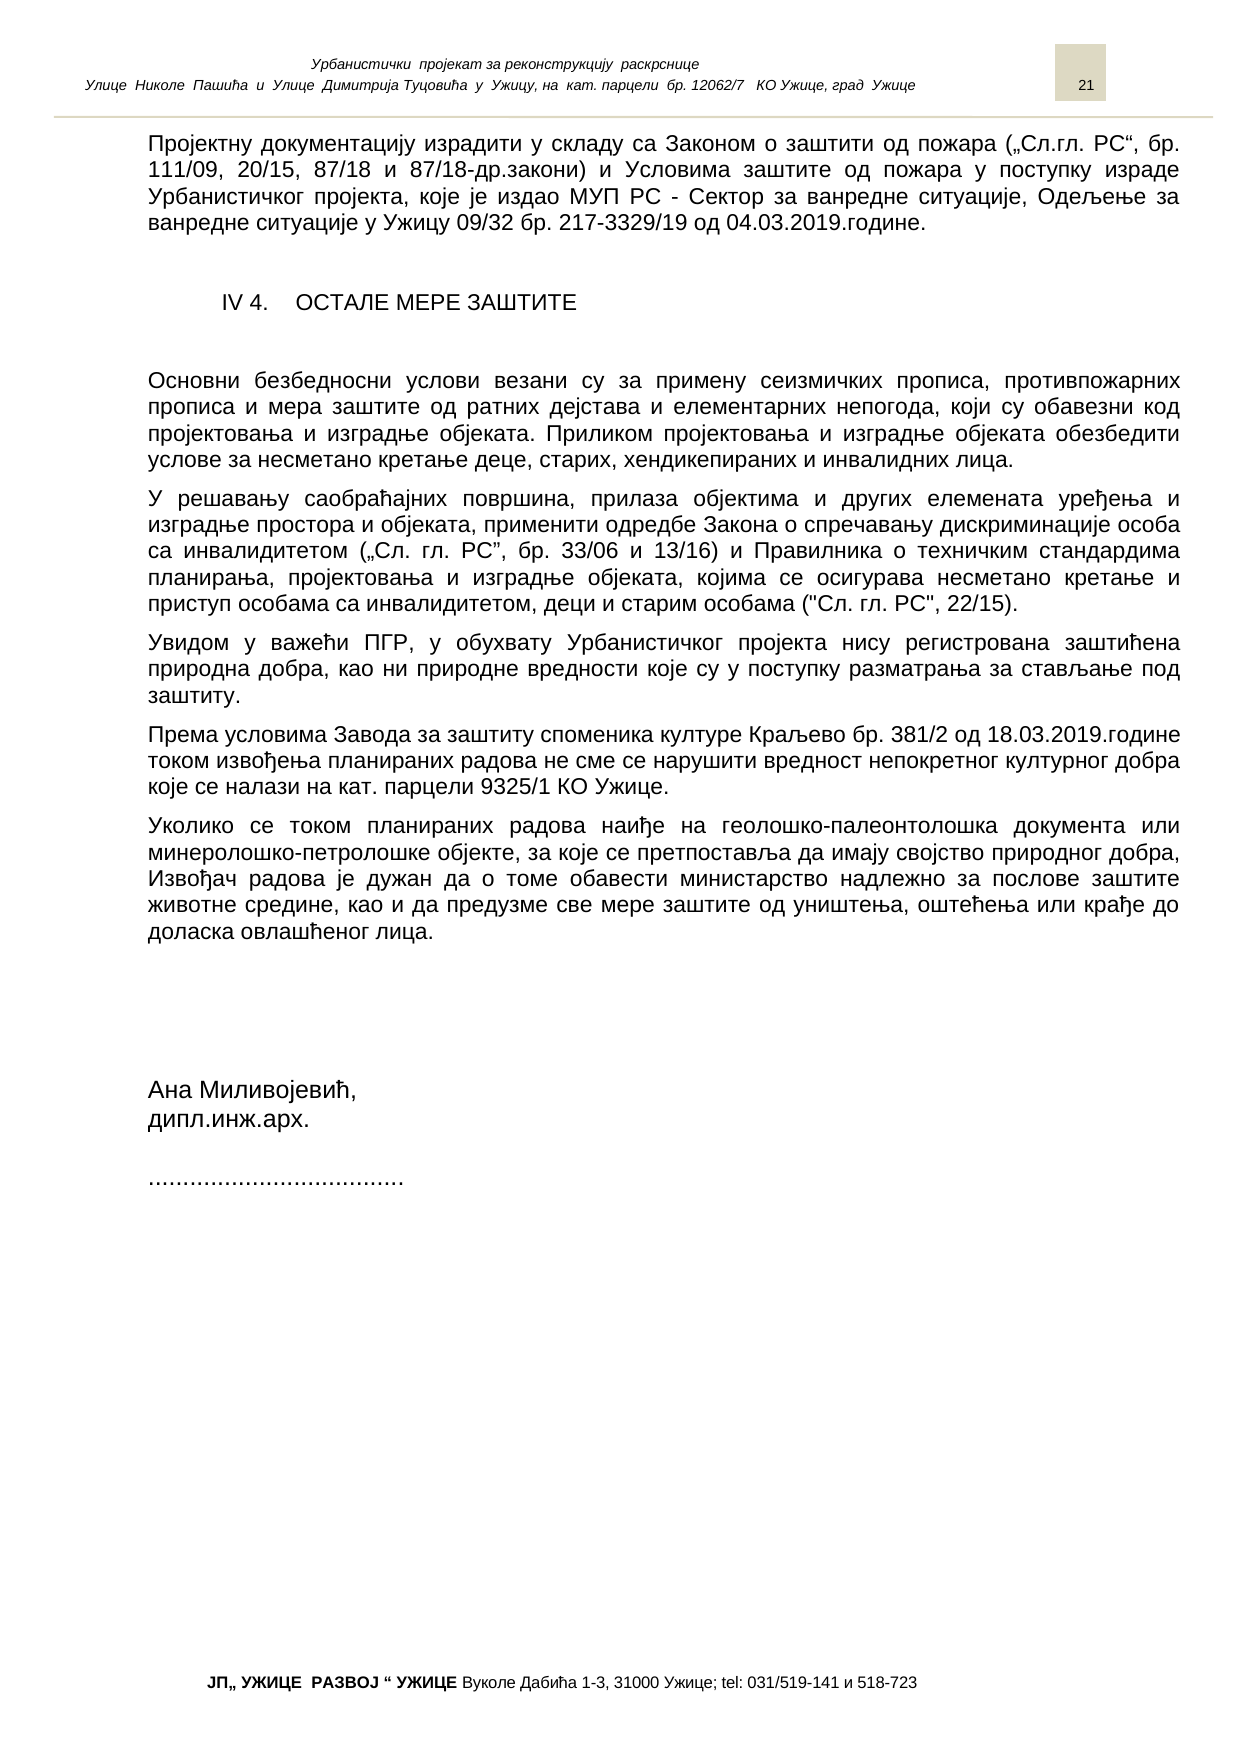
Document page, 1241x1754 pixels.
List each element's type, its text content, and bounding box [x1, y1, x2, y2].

text IV 4. ОСТАЛЕ МЕРЕ ЗАШТИТЕ [221, 289, 1181, 316]
text Уколико се током планираних радова наиђе на геолошко-палеонтолошка документа или минеролошко-петролошке објекте, за које се претпоставља да имају својство природног добра, Извођач радова је дужан да о томе обавести министарство надлежно за послове заштите животне средине, као и да предузме све мере заштите од уништења, оштећења или крађе до доласка овлашћеног лица. [148, 812, 1181, 944]
text дипл.инж.арх. [148, 1104, 1181, 1133]
text Пројектну документацију израдити у складу са Законом о заштити од пожара („Сл.гл. РС“, бр. 111/09, 20/15, 87/18 и 87/18-др.закони) и Условима заштите од пожара у поступку израде Урбанистичког пројекта, које је издао МУП РС - Сектор за ванредне ситуације, Одељење за ванредне ситуације у Ужицу 09/32 бр. 217-3329/19 од 04.03.2019.године. [148, 130, 1181, 235]
text Увидом у важећи ПГР, у обухвату Урбанистичког пројекта нису регистрована заштићена природна добра, као ни природне вредности које су у поступку разматрања за стављање под заштиту. [148, 629, 1181, 708]
text Ана Миливојевић, [148, 1076, 1181, 1104]
text ..................................... [148, 1162, 1181, 1191]
text Према условима Завода за заштиту споменика културе Краљево бр. 381/2 од 18.03.2019.године током извођења планираних радова не сме се нарушити вредност непокретног културног добра које се налази на кат. парцели 9325/1 КО Ужице. [148, 721, 1181, 800]
text Основни безбедносни услови везани су за примену сеизмичких прописа, противпожарних прописа и мера заштите од ратних дејстава и елементарних непогода, који су обавезни код пројектовања и изградње објеката. Приликом пројектовања и изградње објеката обезбедити услове за несметано кретање деце, старих, хендикепираних и инвалидних лица. [148, 367, 1181, 472]
text У решавању саобраћајних површина, прилаза објектима и других елемената уређења и изградње простора и објеката, применити одредбе Закона о спречавању дискриминације особа са инвалидитетом („Сл. гл. РС”, бр. 33/06 и 13/16) и Правилника о техничким стандардима планирања, пројектовања и изградње објеката, којима се осигурава несметано кретање и приступ особама са инвалидитетом, деци и старим особама ("Сл. гл. РС", 22/15). [148, 485, 1181, 617]
